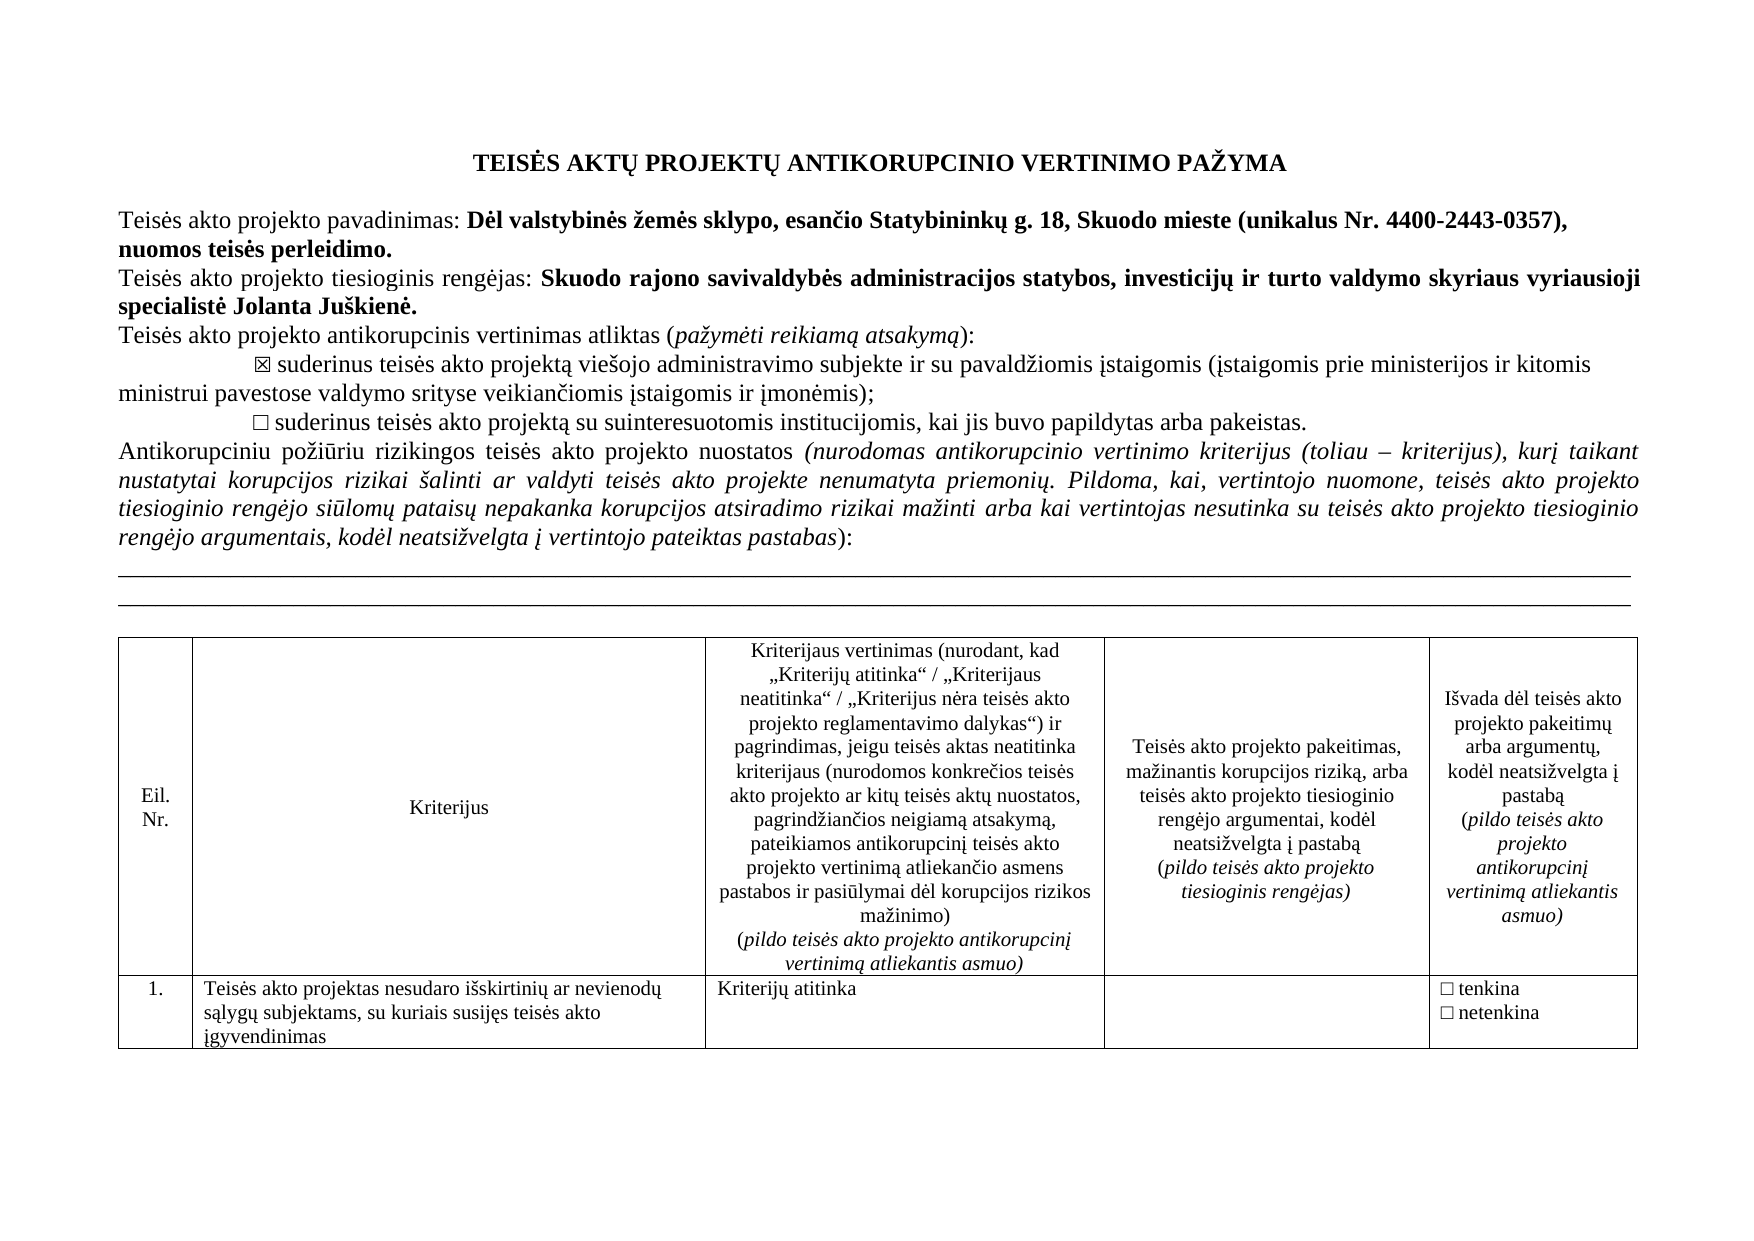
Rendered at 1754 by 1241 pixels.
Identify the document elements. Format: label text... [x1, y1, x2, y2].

text Antikorupciniu požiūriu rizikingos teisės akto projekto nuostatos (nurodomas antikorupcinio vertinimo kriterijus (toliau – kriterijus), kurį taikant nustatytai korupcijos rizikai šalinti ar valdyti teisės akto projekte nenumatyta priemonių. Pildoma, kai, vertintojo nuomone, teisės akto projekto tiesioginio rengėjo siūlomų pataisų nepakanka korupcijos atsiradimo rizikai mažinti arba kai vertintojas nesutinka su teisės akto projekto tiesioginio rengėjo argumentais, kodėl neatsižvelgta į vertintojo pateiktas pastabas): [118, 436, 1642, 551]
text TEISĖS AKTŲ PROJEKTŲ ANTIKORUPCINIO VERTINIMO PAŽYMA [118, 148, 1642, 176]
table_header Teisės akto projekto pakeitimas, mažinantis korupcijos riziką, arba teisės akto projekto tiesioginio rengėjo argumentai, kodėl neatsižvelgta į pastabą (pildo teisės akto projekto tiesioginis rengėjas) [1105, 638, 1429, 975]
text _________________________________________________________________________________________________________________________ [118, 580, 1642, 608]
text □ suderinus teisės akto projektą su suinteresuotomis institucijomis, kai jis buvo papildytas arba pakeistas. [118, 407, 1642, 436]
text Teisės akto projekto tiesioginis rengėjas: Skuodo rajono savivaldybės administracijos statybos, investicijų ir turto valdymo skyriaus vyriausioji specialistė Jolanta Juškienė. [118, 263, 1642, 320]
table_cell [1430, 976, 1637, 1048]
text ☒ suderinus teisės akto projektą viešojo administravimo subjekte ir su pavaldžiomis įstaigomis (įstaigomis prie ministerijos ir kitomis ministrui pavestose valdymo srityse veikiančiomis įstaigomis ir įmonėmis); [118, 349, 1642, 407]
table_cell [1105, 976, 1429, 1048]
table_header Eil. Nr. [119, 638, 192, 975]
table_cell 1. [119, 976, 192, 1048]
text _________________________________________________________________________________________________________________________ [118, 551, 1642, 580]
table_header Kriterijaus vertinimas (nurodant, kad „Kriterijų atitinka“ / „Kriterijaus neatitinka“ / „Kriterijus nėra teisės akto projekto reglamentavimo dalykas“) ir pagrindimas, jeigu teisės aktas neatitinka kriterijaus (nurodomos konkrečios teisės akto projekto ar kitų teisės aktų nuostatos, pagrindžiančios neigiamą atsakymą, pateikiamos antikorupcinį teisės akto projekto vertinimą atliekančio asmens pastabos ir pasiūlymai dėl korupcijos rizikos mažinimo) (pildo teisės akto projekto antikorupcinį vertinimą atliekantis asmuo) [706, 638, 1104, 975]
table_cell Kriterijų atitinka [706, 976, 1104, 1048]
text Teisės akto projekto pavadinimas: Dėl valstybinės žemės sklypo, esančio Statybininkų g. 18, Skuodo mieste (unikalus Nr. 4400-2443-0357), nuomos teisės perleidimo. [118, 205, 1642, 263]
table_header Išvada dėl teisės akto projekto pakeitimų arba argumentų, kodėl neatsižvelgta į pastabą (pildo teisės akto projekto antikorupcinį vertinimą atliekantis asmuo) [1430, 638, 1637, 975]
text Teisės akto projekto antikorupcinis vertinimas atliktas (pažymėti reikiamą atsakymą): [118, 320, 1642, 349]
table_header Kriterijus [193, 638, 705, 975]
table_cell Teisės akto projektas nesudaro išskirtinių ar nevienodų sąlygų subjektams, su kuriais susijęs teisės akto įgyvendinimas [193, 976, 705, 1048]
